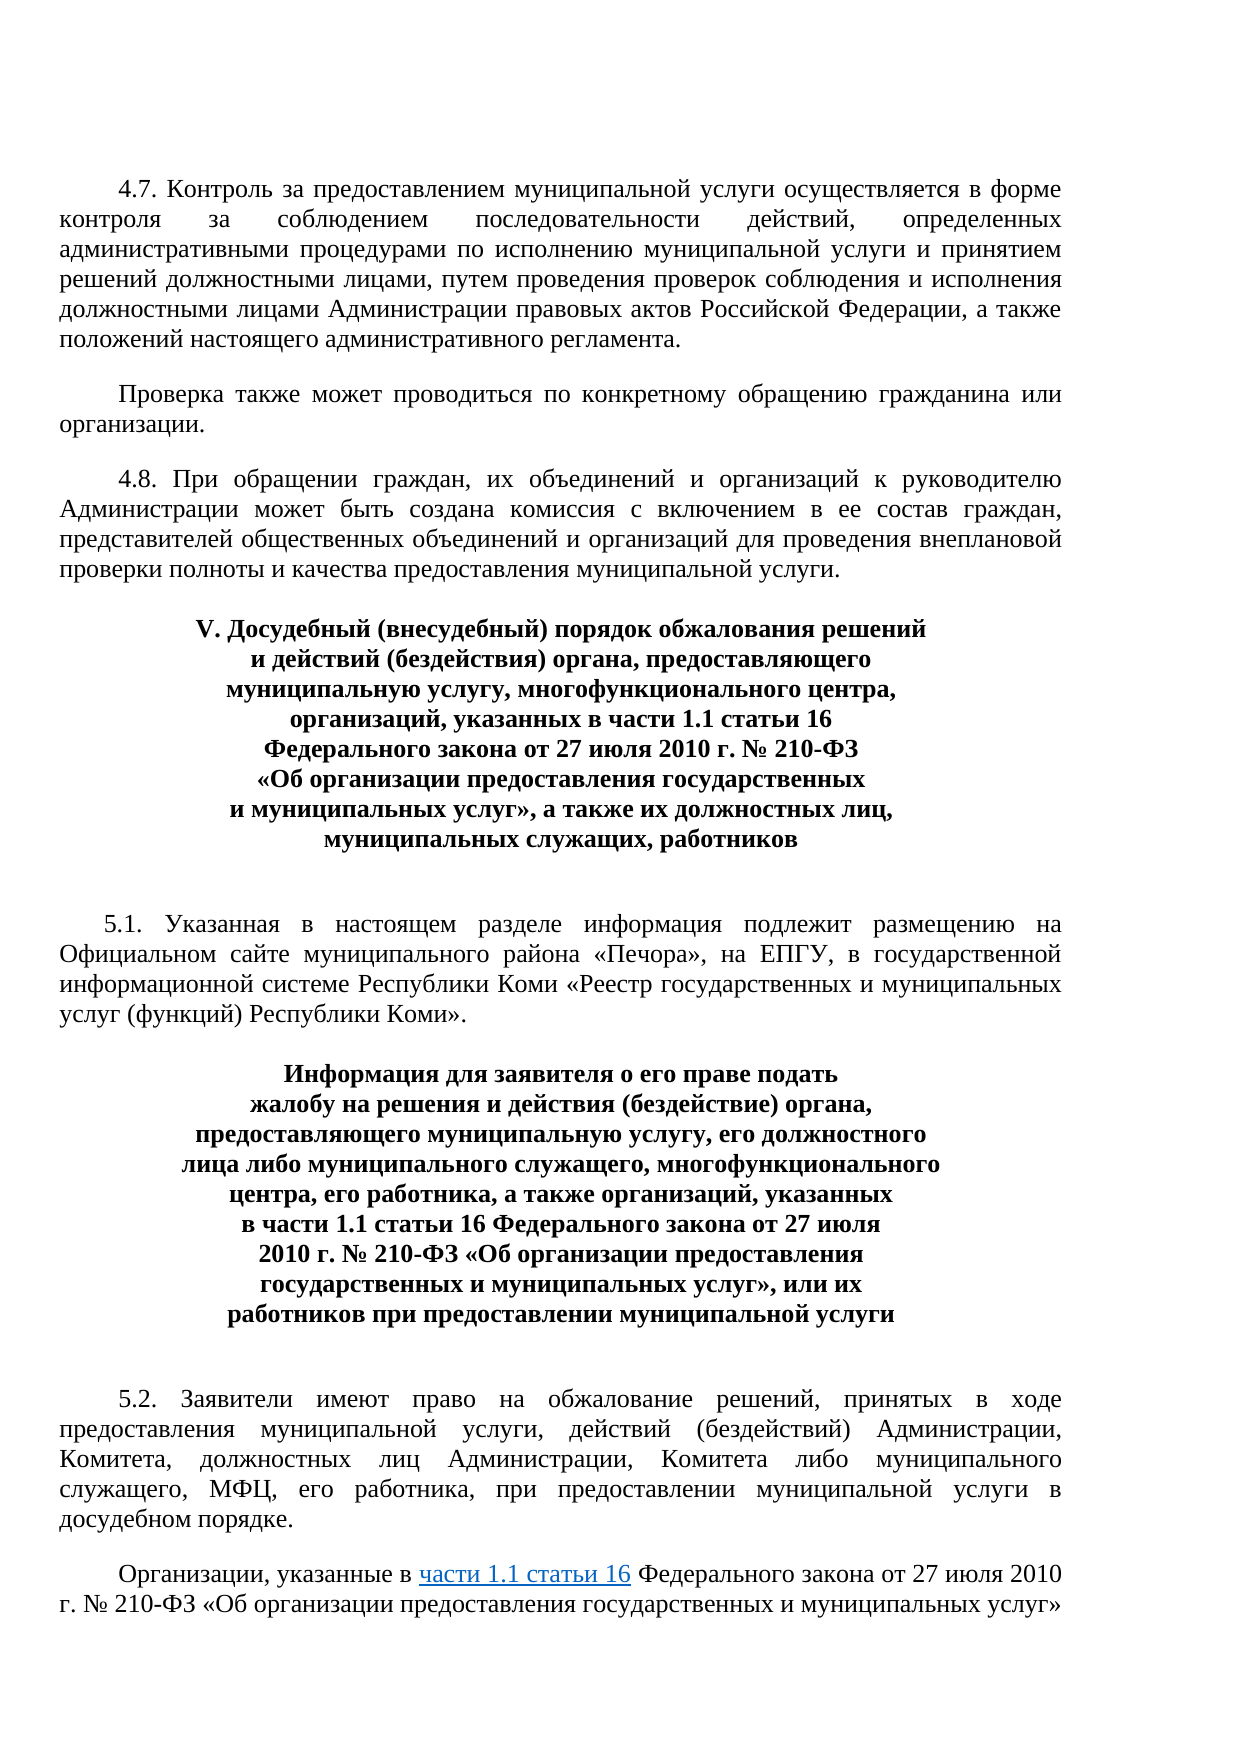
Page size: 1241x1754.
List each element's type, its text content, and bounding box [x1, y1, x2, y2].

text 5.2. Заявители имеют право на обжалование решений, принятых в ходе предоставления муниципальной услуги, действий (бездействий) Администрации, Комитета, должностных лиц Администрации, Комитета либо муниципального служащего, МФЦ, его работника, при предоставлении муниципальной услуги в досудебном порядке. [59, 1383, 1063, 1533]
text центра, его работника, а также организаций, указанных [59, 1178, 1063, 1208]
text 4.8. При обращении граждан, их объединений и организаций к руководителю Администрации может быть создана комиссия с включением в ее состав граждан, представителей общественных объединений и организаций для проведения внеплановой проверки полноты и качества предоставления муниципальной услуги. [59, 463, 1063, 583]
text лица либо муниципального служащего, многофункционального [59, 1148, 1063, 1178]
text в части 1.1 статьи 16 Федерального закона от 27 июля [59, 1208, 1063, 1238]
text организаций, указанных в части 1.1 статьи 16 [59, 703, 1063, 733]
text 4.7. Контроль за предоставлением муниципальной услуги осуществляется в форме контроля за соблюдением последовательности действий, определенных административными процедурами по исполнению муниципальной услуги и принятием решений должностными лицами, путем проведения проверок соблюдения и исполнения должностными лицами Администрации правовых актов Российской Федерации, а также положений настоящего административного регламента. [59, 173, 1063, 353]
text муниципальную услугу, многофункционального центра, [59, 673, 1063, 703]
text Федерального закона от 27 июля 2010 г. № 210-ФЗ [59, 733, 1063, 763]
text и муниципальных услуг», а также их должностных лиц, [59, 793, 1063, 823]
text работников при предоставлении муниципальной услуги [59, 1298, 1063, 1328]
text Информация для заявителя о его праве подать [59, 1058, 1063, 1088]
text государственных и муниципальных услуг», или их [59, 1268, 1063, 1298]
text 2010 г. № 210-ФЗ «Об организации предоставления [59, 1238, 1063, 1268]
text 5.1. Указанная в настоящем разделе информация подлежит размещению на Официальном сайте муниципального района «Печора», на ЕПГУ, в государственной информационной системе Республики Коми «Реестр государственных и муниципальных услуг (функций) Республики Коми». [59, 908, 1063, 1028]
text предоставляющего муниципальную услугу, его должностного [59, 1118, 1063, 1148]
text V. Досудебный (внесудебный) порядок обжалования решений [59, 613, 1063, 643]
text «Об организации предоставления государственных [59, 763, 1063, 793]
text муниципальных служащих, работников [59, 823, 1063, 853]
text жалобу на решения и действия (бездействие) органа, [59, 1088, 1063, 1118]
text и действий (бездействия) органа, предоставляющего [59, 643, 1063, 673]
text Проверка также может проводиться по конкретному обращению гражданина или организации. [59, 378, 1063, 438]
